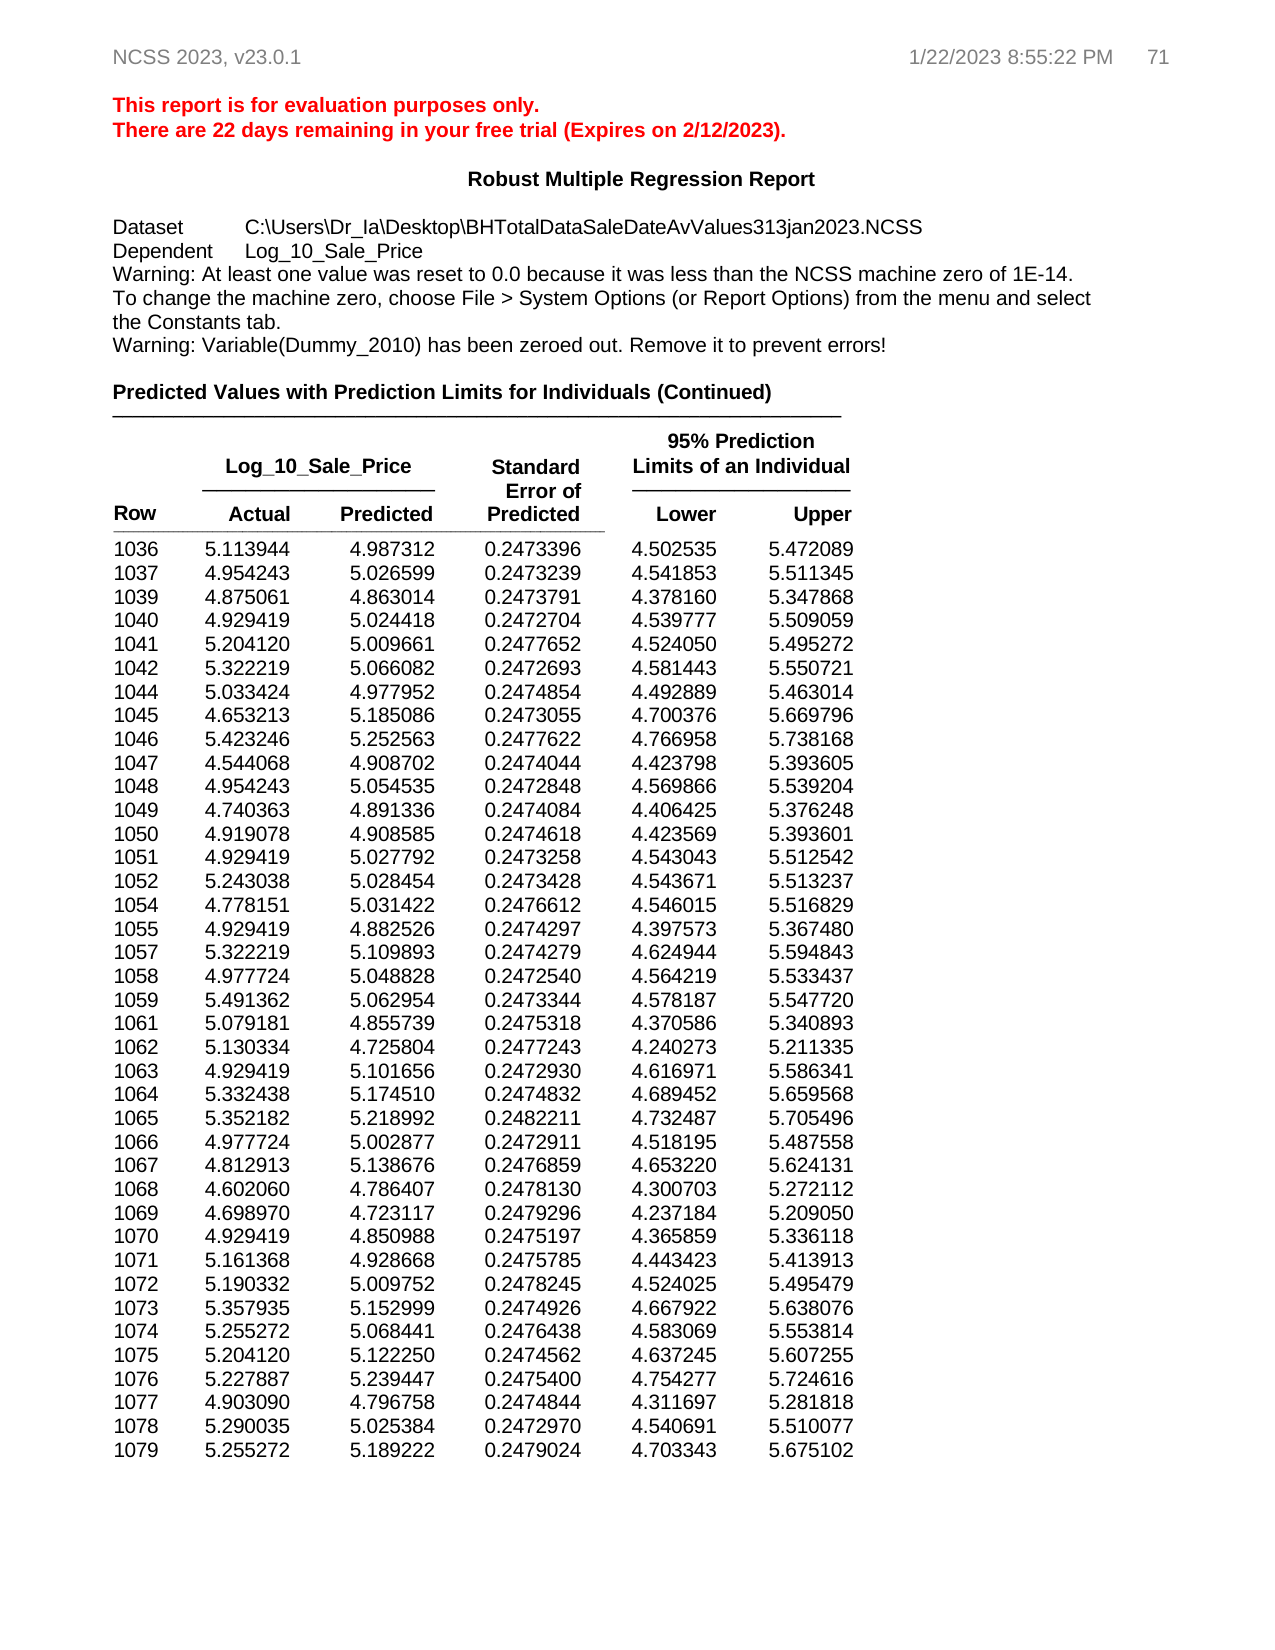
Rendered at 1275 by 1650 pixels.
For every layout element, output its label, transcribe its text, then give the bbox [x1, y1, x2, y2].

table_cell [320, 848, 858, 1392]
text Predicted Values with Prediction Limits for Individuals (Continued) [112, 381, 1181, 404]
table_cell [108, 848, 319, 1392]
text ──────────────────────────────────────────────────────────────────────── [112, 404, 1181, 428]
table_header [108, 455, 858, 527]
text 95% Prediction [667, 429, 1181, 453]
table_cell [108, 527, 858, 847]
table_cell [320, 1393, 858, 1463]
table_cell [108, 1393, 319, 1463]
